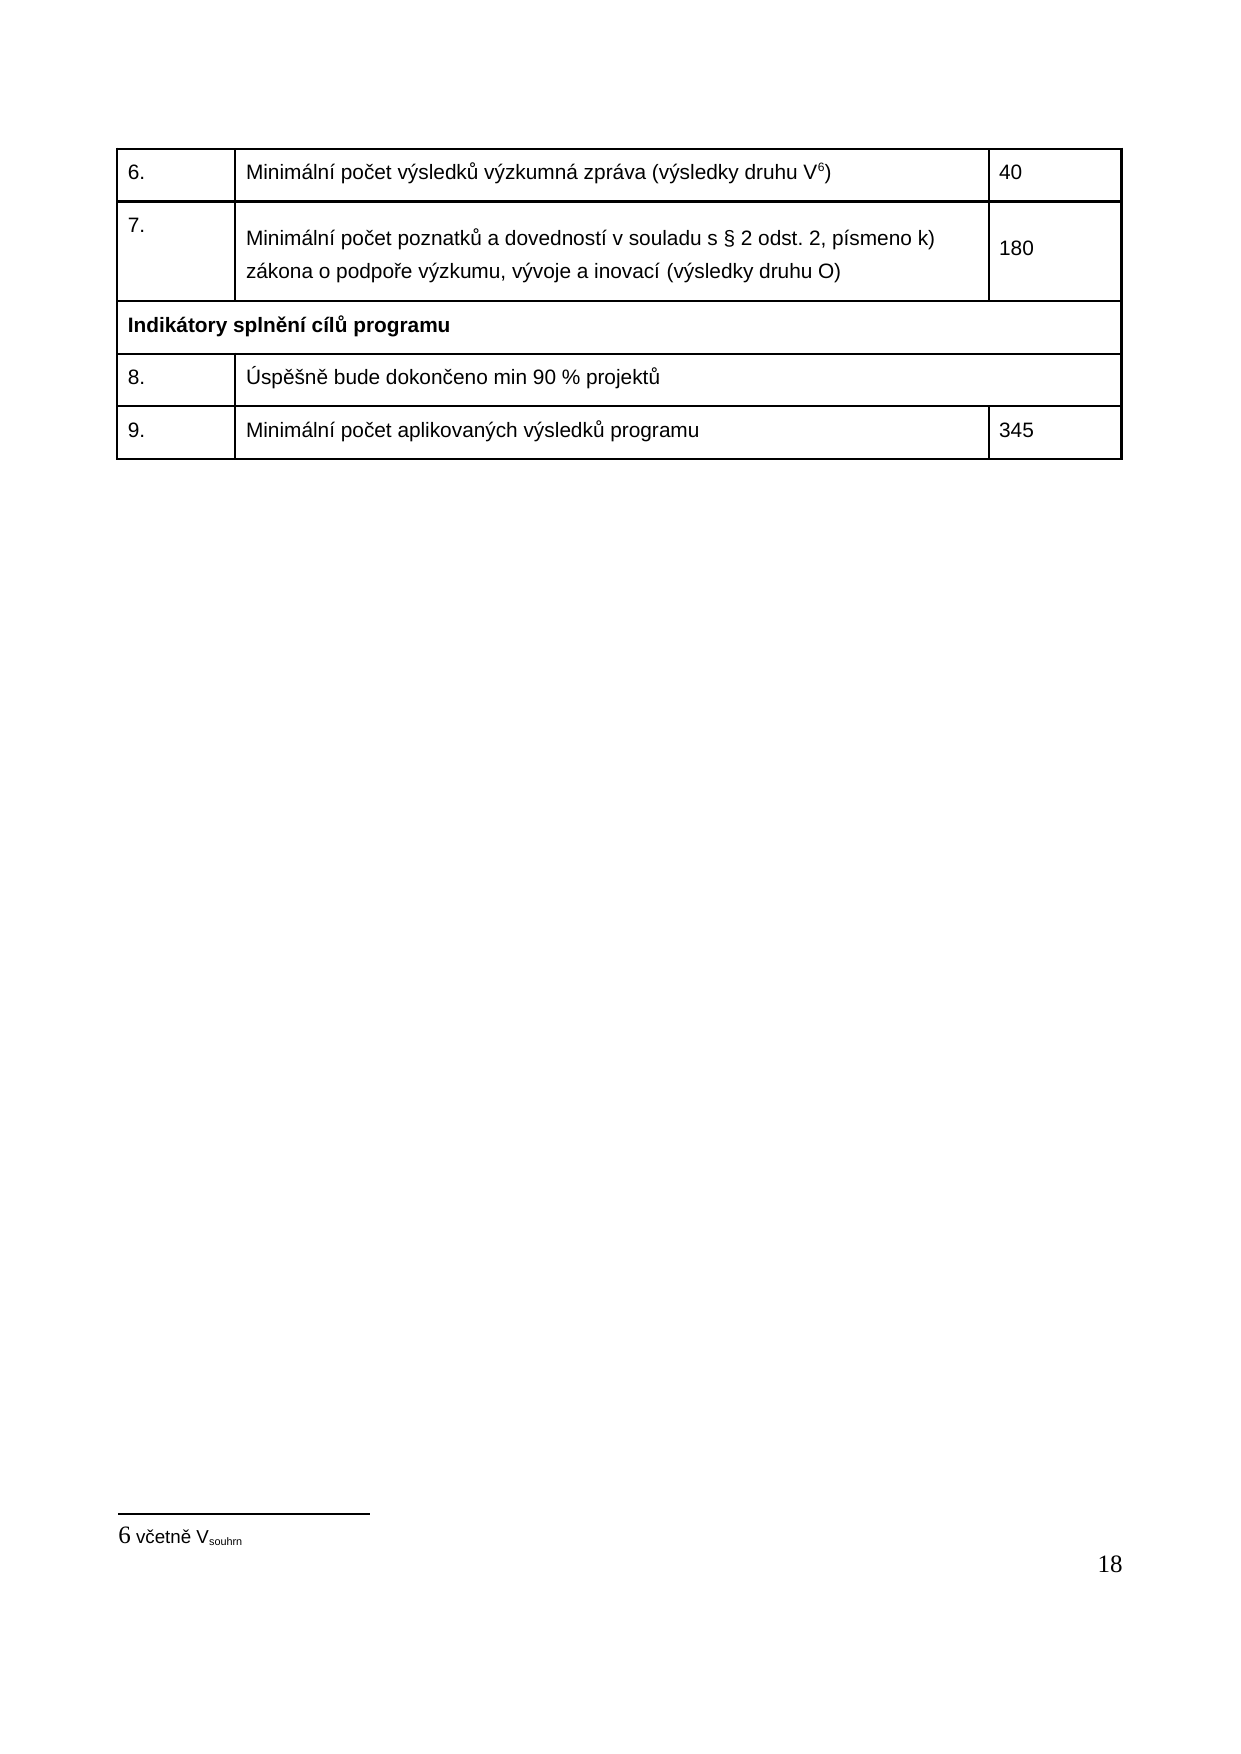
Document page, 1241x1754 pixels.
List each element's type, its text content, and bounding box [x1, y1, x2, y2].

table_cell Minimální počet poznatků a dovedností v souladu s § 2 odst. 2, písmeno k) zákona o podpoře výzkumu, vývoje a inovací (výsledky druhu O) [236, 203, 988, 300]
table_cell 8. [118, 355, 234, 405]
table_cell 345 [990, 407, 1120, 458]
table_cell Minimální počet výsledků výzkumná zpráva (výsledky druhu V) [236, 150, 988, 200]
table_cell Úspěšně bude dokončeno min 90 % projektů [236, 355, 1120, 405]
table_cell 7. [118, 203, 234, 300]
table_cell 6. [118, 150, 234, 200]
table_cell Indikátory splnění cílů programu [118, 302, 1120, 352]
table_cell 40 [990, 150, 1120, 200]
table_cell Minimální počet aplikovaných výsledků programu [236, 407, 988, 458]
table_cell 9. [118, 407, 234, 458]
table_cell 180 [990, 203, 1120, 300]
